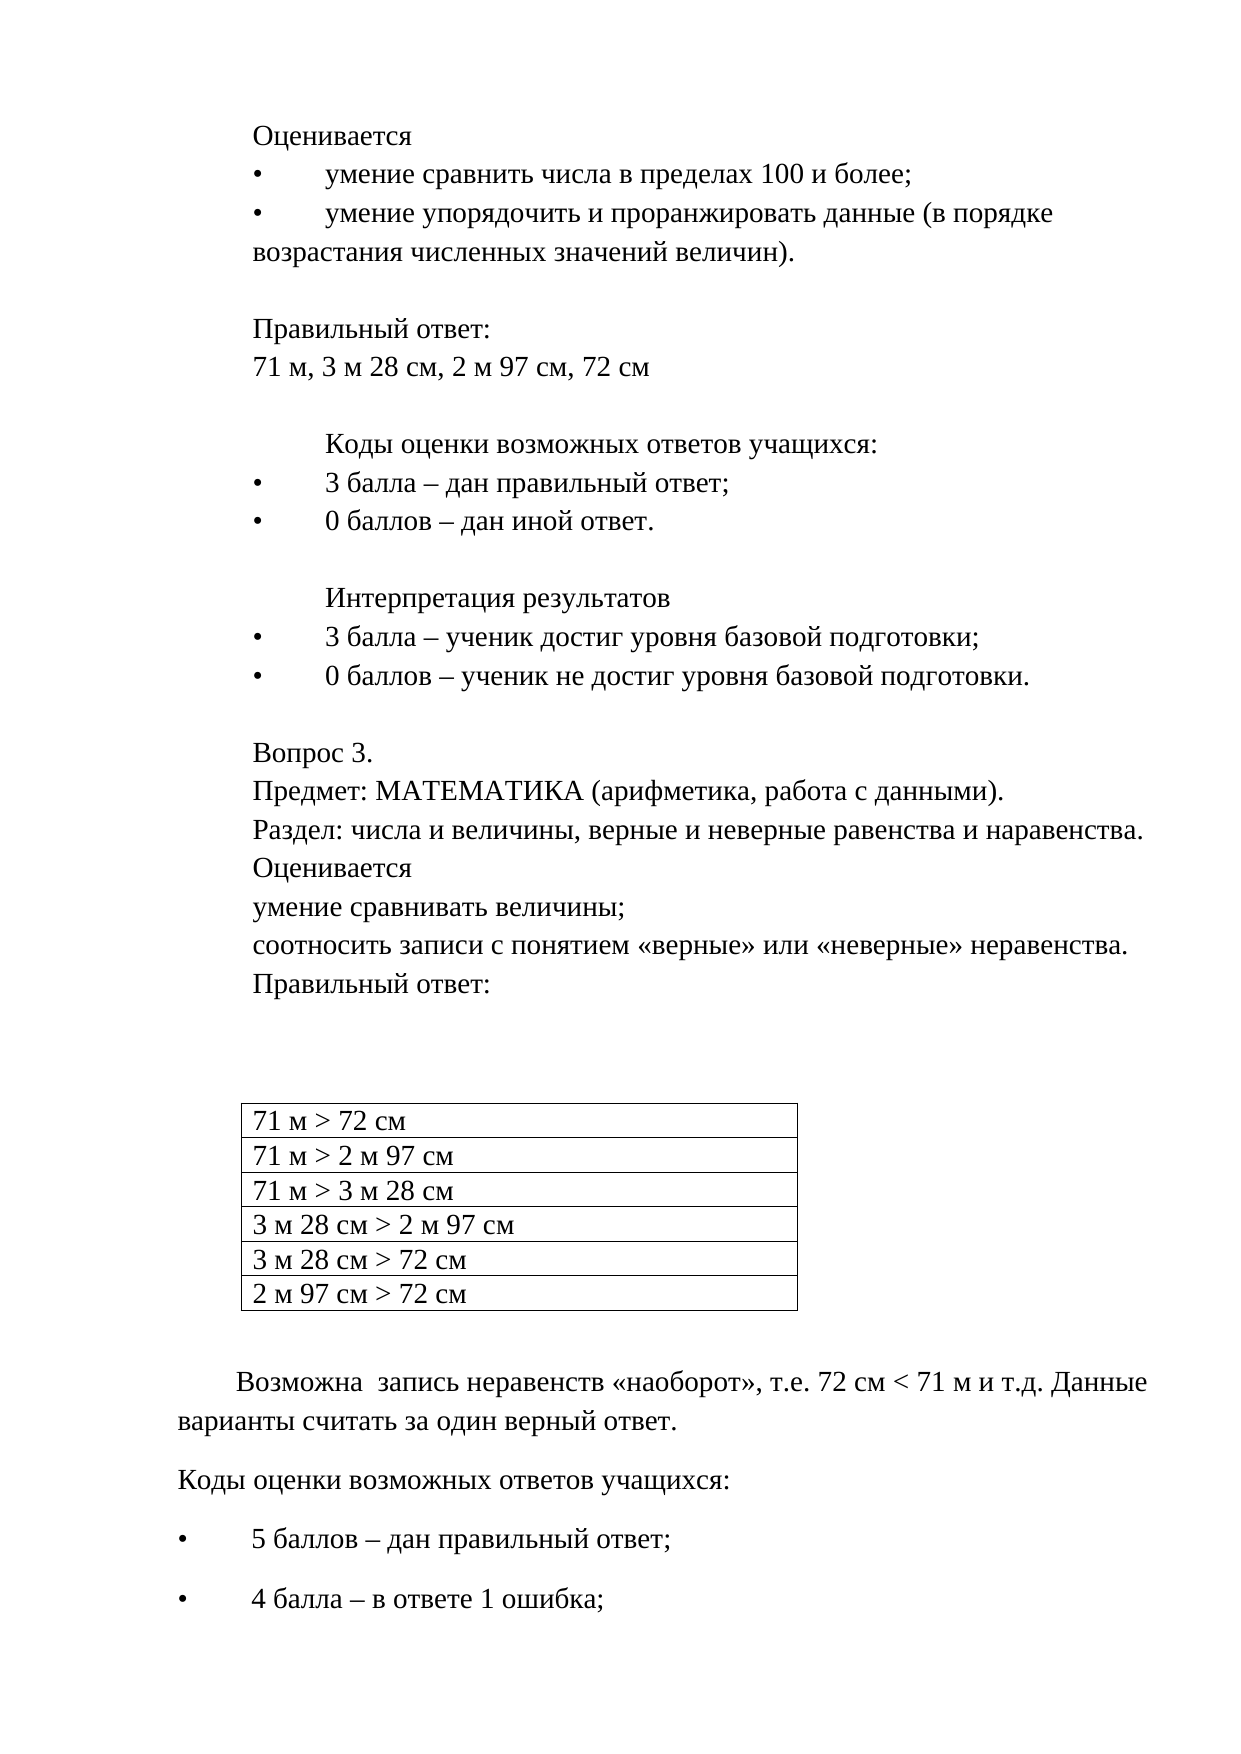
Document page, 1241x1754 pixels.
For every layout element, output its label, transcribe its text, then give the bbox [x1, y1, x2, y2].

text • 5 баллов – дан правильный ответ; [177, 1521, 1152, 1555]
text Коды оценки возможных ответов учащихся: [177, 1462, 1152, 1496]
list Правильный ответ: [252, 311, 1152, 344]
list Вопрос 3. [252, 735, 1152, 768]
list умение сравнивать величины; [252, 889, 1152, 922]
list • 0 баллов – дан иной ответ. [252, 503, 1152, 537]
list Оценивается [252, 850, 1152, 884]
list • 0 баллов – ученик не достиг уровня базовой подготовки. [252, 658, 1152, 691]
list • 3 балла – дан правильный ответ; [252, 465, 1152, 498]
list • 3 балла – ученик достиг уровня базовой подготовки; [252, 619, 1152, 653]
table_cell 71 м > 2 м 97 см [242, 1138, 797, 1172]
list соотносить записи с понятием «верные» или «неверные» неравенства. [252, 927, 1152, 961]
table_cell 3 м 28 см > 2 м 97 см [242, 1207, 797, 1241]
table_cell 71 м > 3 м 28 см [242, 1173, 797, 1206]
text • 4 балла – в ответе 1 ошибка; [177, 1581, 1152, 1614]
list Оценивается [252, 118, 1152, 152]
list Интерпретация результатов [252, 581, 1152, 614]
text Возможна запись неравенств «наоборот», т.е. 72 см < 71 м и т.д. Данные варианты считать за один верный ответ. [177, 1364, 1152, 1436]
list • умение упорядочить и проранжировать данные (в порядке возрастания численных значений величин). [252, 195, 1152, 267]
list • умение сравнить числа в пределах 100 и более; [252, 157, 1152, 190]
list Предмет: МАТЕМАТИКА (арифметика, работа с данными). [252, 773, 1152, 807]
table_cell 3 м 28 см > 72 см [242, 1242, 797, 1275]
table_cell 2 м 97 см > 72 см [242, 1276, 797, 1310]
list 71 м, 3 м 28 см, 2 м 97 см, 72 см [252, 349, 1152, 383]
list Раздел: числа и величины, верные и неверные равенства и наравенства. [252, 812, 1152, 845]
list Правильный ответ: [252, 966, 1152, 999]
list Коды оценки возможных ответов учащихся: [252, 426, 1152, 460]
table_header 71 м > 72 cм [242, 1104, 797, 1137]
